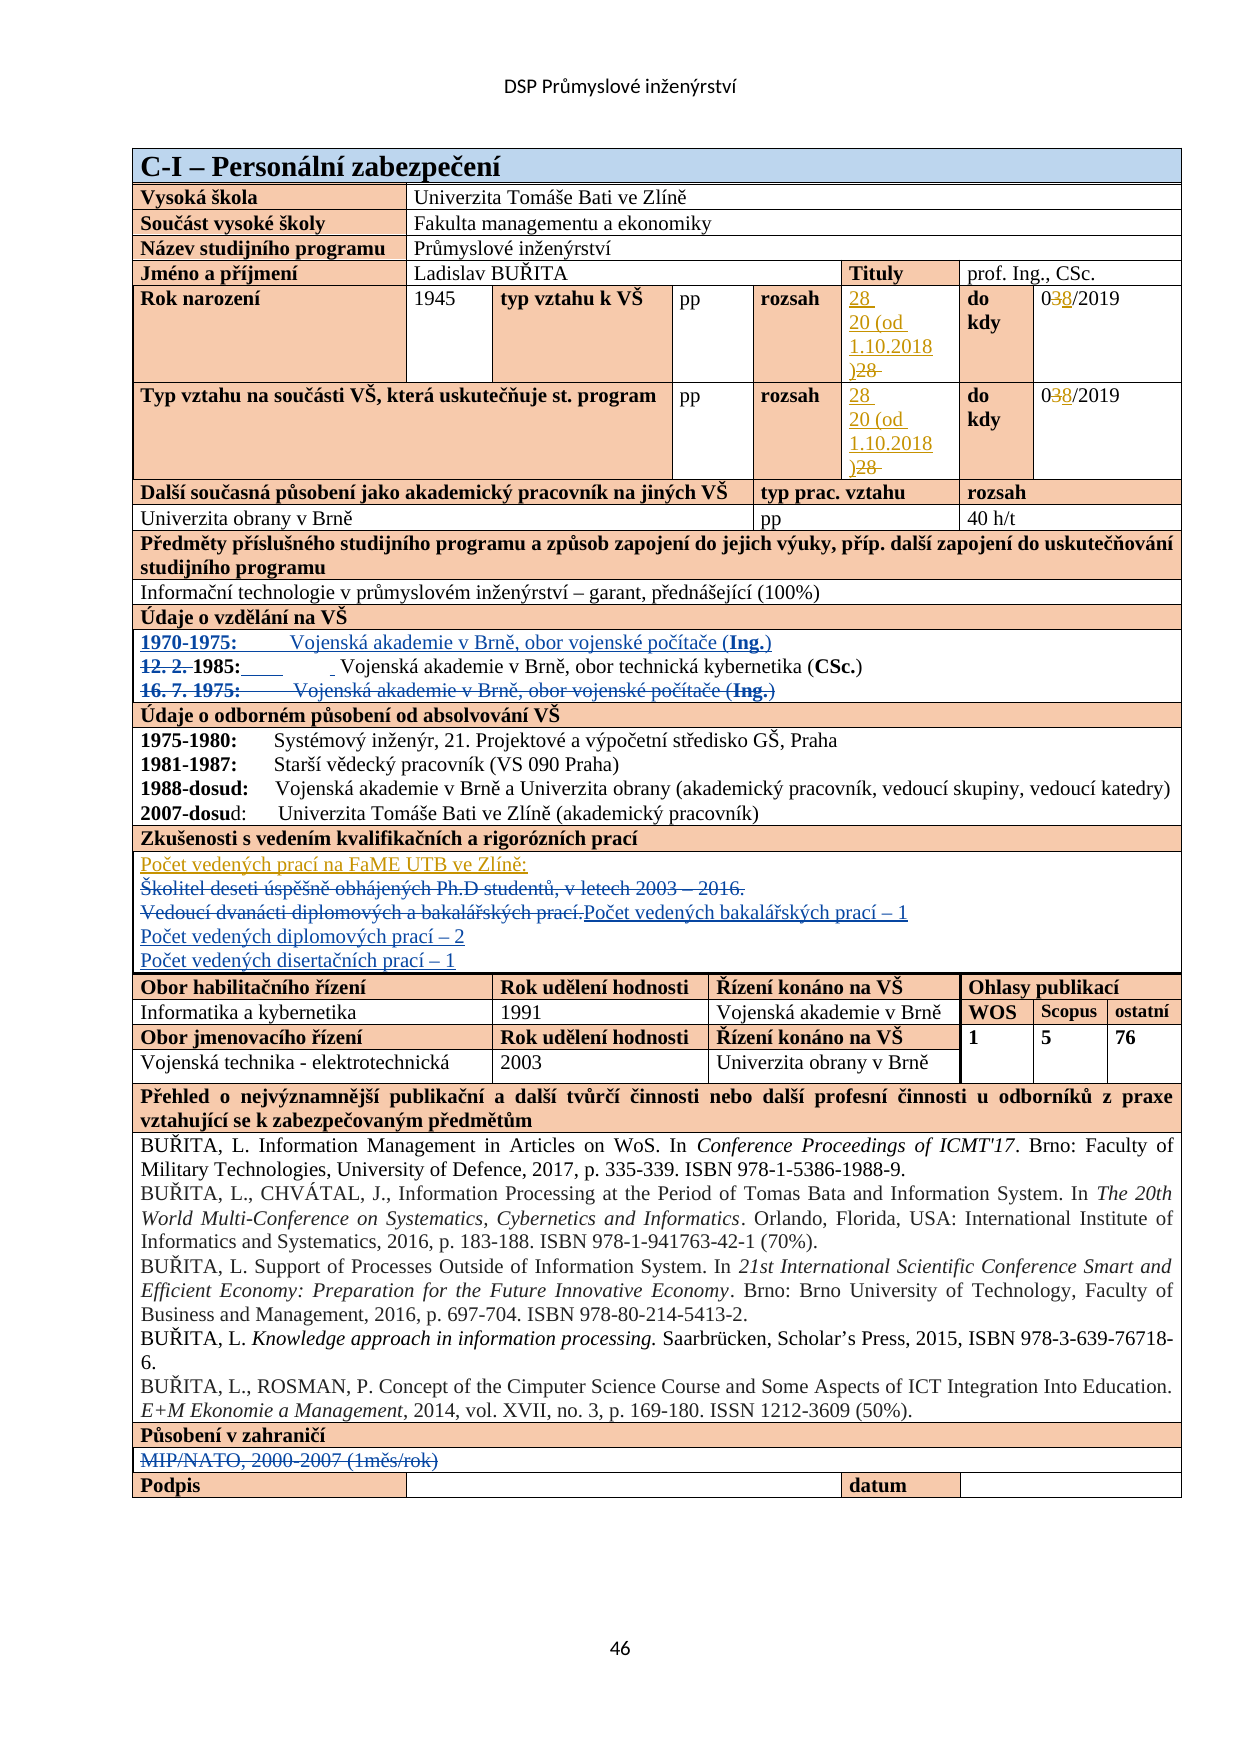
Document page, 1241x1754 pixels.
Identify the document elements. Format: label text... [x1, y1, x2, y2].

table_cell prof. Ing., CSc. [960, 261, 1181, 285]
table_cell Zkušenosti s vedením kvalifikačních a rigorózních prací [133, 826, 1181, 851]
table_cell 76 [1108, 1025, 1181, 1083]
table_cell Působení v zahraničí [133, 1423, 1181, 1447]
table_cell pp [673, 383, 753, 479]
table_cell Vojenská technika - elektrotechnická [133, 1050, 492, 1083]
table_cell Součást vysoké školy [133, 210, 406, 234]
table_cell Obor habilitačního řízení [133, 975, 492, 999]
table_cell typ vztahu k VŠ [493, 286, 672, 382]
table_cell Další současná působení jako akademický pracovník na jiných VŠ [133, 480, 753, 504]
table_cell [134, 1448, 1181, 1472]
table_cell Jméno a příjmení [133, 261, 406, 285]
table_cell Informační technologie v průmyslovém inženýrství – garant, přednášející (100%) [133, 580, 1181, 604]
table_cell BUŘITA, L. Information Management in Articles on WoS. In Conference Proceedings of ICMT'17. Brno: Faculty of Military Technologies, University of Defence, 2017, p. 335-339. ISBN 978-1-5386-1988-9. BUŘITA, L., CHVÁTAL, J., Information Processing at the Period of Tomas Bata and Information System. In The 20th World Multi-Conference on Systematics, Cybernetics and Informatics. Orlando, Florida, USA: International Institute of Informatics and Systematics, 2016, p. 183-188. ISBN 978-1-941763-42-1 (70%). BUŘITA, L. Support of Processes Outside of Information System. In 21st International Scientific Conference Smart and Efficient Economy: Preparation for the Future Innovative Economy. Brno: Brno University of Technology, Faculty of Business and Management, 2016, p. 697-704. ISBN 978-80-214-5413-2. BUŘITA, L. Knowledge approach in information processing. Saarbrücken, Scholar’s Press, 2015, ISBN 978-3-639-76718-6. BUŘITA, L., ROSMAN, P. Concept of the Cimputer Science Course and Some Aspects of ICT Integration Into Education. E+M Ekonomie a Management, 2014, vol. XVII, no. 3, p. 169-180. ISSN 1212-3609 (50%). [133, 1133, 1181, 1422]
table_cell Údaje o vzdělání na VŠ [133, 605, 1181, 629]
table_cell Informatika a kybernetika [133, 1000, 492, 1024]
table_cell 1975-1980: Systémový inženýr, 21. Projektové a výpočetní středisko GŠ, Praha 1981-1987: Starší vědecký pracovník (VS 090 Praha) 1988-dosud: Vojenská akademie v Brně a Univerzita obrany (akademický pracovník, vedoucí skupiny, vedoucí katedry) 2007-dosud: Univerzita Tomáše Bati ve Zlíně (akademický pracovník) [133, 728, 1181, 824]
table_cell [842, 286, 959, 382]
table_cell Tituly [842, 261, 959, 285]
table_cell datum [842, 1473, 960, 1497]
table_cell Řízení konáno na VŠ [709, 1025, 959, 1049]
table_cell Typ vztahu na součásti VŠ, která uskutečňuje st. program [134, 383, 672, 479]
table_cell 1 [962, 1025, 1033, 1083]
table_cell Průmyslové inženýrství [407, 236, 1181, 259]
table_cell pp [673, 286, 753, 382]
table_cell WOS [962, 1000, 1033, 1024]
table_cell Univerzita obrany v Brně [709, 1050, 959, 1083]
table_cell Předměty příslušného studijního programu a způsob zapojení do jejich výuky, příp. další zapojení do uskutečňování studijního programu [133, 531, 1181, 579]
table_cell rozsah [960, 480, 1181, 504]
table_cell do kdy [960, 286, 1033, 382]
table_cell Řízení konáno na VŠ [709, 975, 959, 999]
table_cell typ prac. vztahu [754, 480, 959, 504]
table_cell pp [754, 505, 959, 529]
table_cell rozsah [754, 383, 841, 479]
table_cell Univerzita Tomáše Bati ve Zlíně [407, 185, 1181, 209]
table_cell Rok udělení hodnosti [493, 1025, 708, 1049]
table_cell 0/2019 [1034, 286, 1181, 382]
table_cell 1945 [407, 286, 492, 382]
table_header C-I – Personální zabezpečení [133, 149, 1181, 182]
table_cell Fakulta managementu a ekonomiky [407, 210, 1181, 234]
table_cell Rok narození [134, 286, 406, 382]
table_cell Obor jmenovacího řízení [133, 1025, 492, 1049]
table_cell do kdy [960, 383, 1033, 479]
table_cell Název studijního programu [133, 236, 406, 259]
table_cell Scopus [1034, 1000, 1107, 1024]
table_cell 40 h/t [960, 505, 1181, 529]
table_cell Podpis [133, 1473, 406, 1497]
table_cell Údaje o odborném působení od absolvování VŠ [133, 703, 1181, 727]
table_cell [134, 852, 1181, 972]
table_cell Vojenská akademie v Brně [709, 1000, 959, 1024]
table_cell Ohlasy publikací [962, 975, 1181, 999]
table_cell Vysoká škola [133, 185, 406, 209]
table_cell Rok udělení hodnosti [493, 975, 708, 999]
table_cell 5 [1034, 1025, 1107, 1083]
table_cell ostatní [1108, 1000, 1181, 1024]
table_cell Univerzita obrany v Brně [133, 505, 753, 529]
table_cell Ladislav BUŘITA [407, 261, 841, 285]
table_cell rozsah [754, 286, 841, 382]
table_cell 0/2019 [1034, 383, 1181, 479]
table_cell [407, 1473, 841, 1497]
table_cell 1991 [493, 1000, 708, 1024]
table_cell 2003 [493, 1050, 708, 1083]
table_cell 1985: Vojenská akademie v Brně, obor technická kybernetika (CSc.) [134, 630, 1181, 702]
table_cell [961, 1473, 1181, 1497]
table_cell Přehled o nejvýznamnější publikační a další tvůrčí činnosti nebo další profesní činnosti u odborníků z praxe vztahující se k zabezpečovaným předmětům [133, 1084, 1181, 1132]
table_cell [842, 383, 959, 479]
